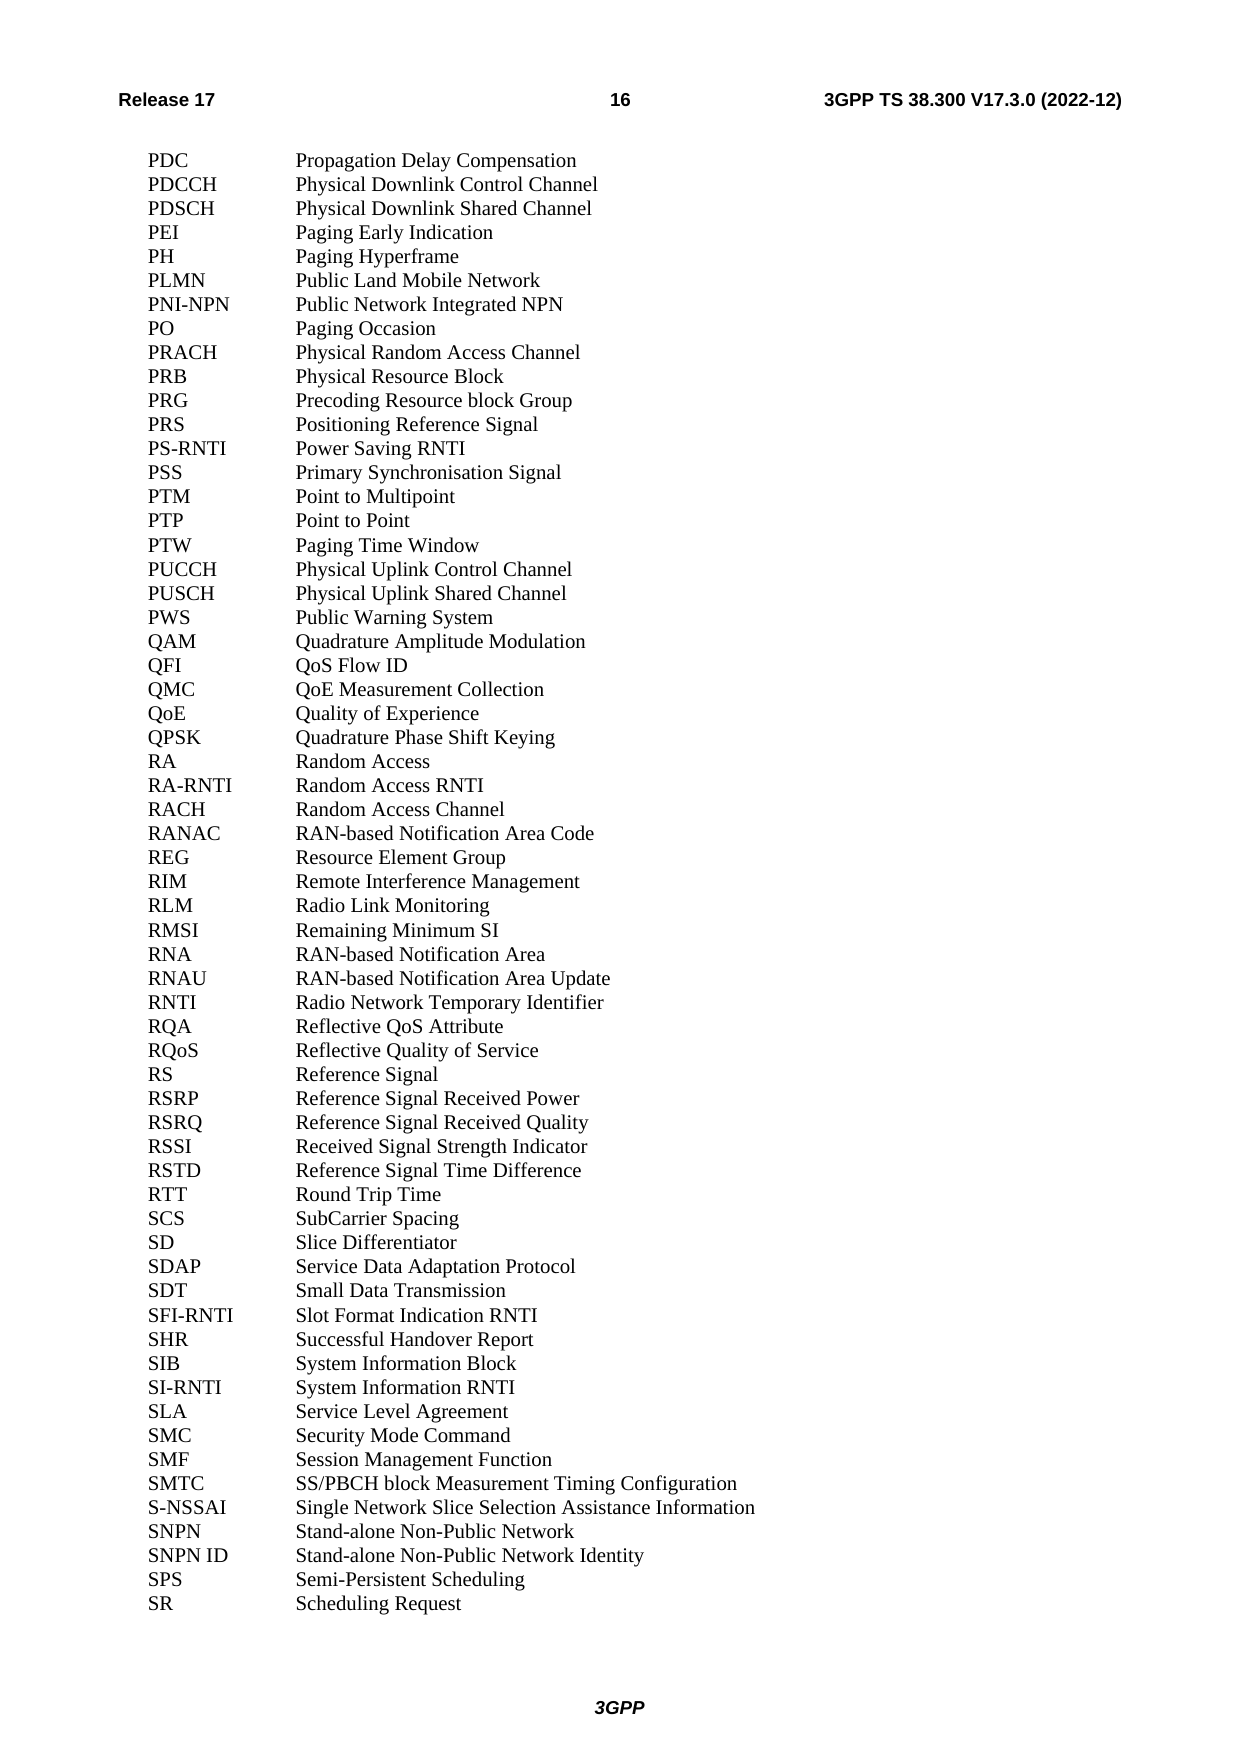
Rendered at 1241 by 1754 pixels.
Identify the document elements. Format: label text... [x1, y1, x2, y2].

text PDC Propagation Delay Compensation [148, 147, 1122, 172]
text RQoS Reflective Quality of Service [148, 1038, 1122, 1062]
text RQA Reflective QoS Attribute [148, 1014, 1122, 1038]
text QPSK Quadrature Phase Shift Keying [148, 725, 1122, 749]
text PH Paging Hyperframe [148, 244, 1122, 268]
text SI-RNTI System Information RNTI [148, 1375, 1122, 1399]
text SFI-RNTI Slot Format Indication RNTI [148, 1302, 1122, 1327]
text SHR Successful Handover Report [148, 1327, 1122, 1351]
text PDSCH Physical Downlink Shared Channel [148, 196, 1122, 220]
text PTW Paging Time Window [148, 532, 1122, 557]
text PTP Point to Point [148, 508, 1122, 532]
text PRACH Physical Random Access Channel [148, 340, 1122, 364]
text PSS Primary Synchronisation Signal [148, 460, 1122, 484]
text SNPN Stand-alone Non-Public Network [148, 1519, 1122, 1543]
text PUSCH Physical Uplink Shared Channel [148, 581, 1122, 605]
text RNAU RAN-based Notification Area Update [148, 966, 1122, 990]
text SIB System Information Block [148, 1351, 1122, 1375]
text SMTC SS/PBCH block Measurement Timing Configuration [148, 1471, 1122, 1495]
text PEI Paging Early Indication [148, 220, 1122, 244]
text RLM Radio Link Monitoring [148, 893, 1122, 917]
text RACH Random Access Channel [148, 797, 1122, 821]
text PO Paging Occasion [148, 316, 1122, 340]
text SDAP Service Data Adaptation Protocol [148, 1254, 1122, 1278]
text SMC Security Mode Command [148, 1423, 1122, 1447]
text PS-RNTI Power Saving RNTI [148, 436, 1122, 460]
text RA Random Access [148, 749, 1122, 773]
text SNPN ID Stand-alone Non-Public Network Identity [148, 1543, 1122, 1567]
text RNA RAN-based Notification Area [148, 942, 1122, 966]
text RSRQ Reference Signal Received Quality [148, 1110, 1122, 1134]
text QoE Quality of Experience [148, 701, 1122, 725]
text RS Reference Signal [148, 1062, 1122, 1086]
text SD Slice Differentiator [148, 1230, 1122, 1254]
text SDT Small Data Transmission [148, 1278, 1122, 1302]
text PUCCH Physical Uplink Control Channel [148, 557, 1122, 581]
text QFI QoS Flow ID [148, 653, 1122, 677]
text RA-RNTI Random Access RNTI [148, 773, 1122, 797]
text SMF Session Management Function [148, 1447, 1122, 1471]
text PRG Precoding Resource block Group [148, 388, 1122, 412]
text RANAC RAN-based Notification Area Code [148, 821, 1122, 845]
text PLMN Public Land Mobile Network [148, 268, 1122, 292]
text SPS Semi-Persistent Scheduling [148, 1567, 1122, 1591]
text RSRP Reference Signal Received Power [148, 1086, 1122, 1110]
text QMC QoE Measurement Collection [148, 677, 1122, 701]
text PNI-NPN Public Network Integrated NPN [148, 292, 1122, 316]
text RNTI Radio Network Temporary Identifier [148, 990, 1122, 1014]
text RMSI Remaining Minimum SI [148, 917, 1122, 942]
text S-NSSAI Single Network Slice Selection Assistance Information [148, 1495, 1122, 1519]
text RTT Round Trip Time [148, 1182, 1122, 1206]
text REG Resource Element Group [148, 845, 1122, 869]
text RIM Remote Interference Management [148, 869, 1122, 893]
text SCS SubCarrier Spacing [148, 1206, 1122, 1230]
text PWS Public Warning System [148, 605, 1122, 629]
text RSSI Received Signal Strength Indicator [148, 1134, 1122, 1158]
text SR Scheduling Request [148, 1591, 1122, 1615]
text PTM Point to Multipoint [148, 484, 1122, 508]
text RSTD Reference Signal Time Difference [148, 1158, 1122, 1182]
text SLA Service Level Agreement [148, 1399, 1122, 1423]
text PRB Physical Resource Block [148, 364, 1122, 388]
text QAM Quadrature Amplitude Modulation [148, 629, 1122, 653]
text PRS Positioning Reference Signal [148, 412, 1122, 436]
text PDCCH Physical Downlink Control Channel [148, 172, 1122, 196]
